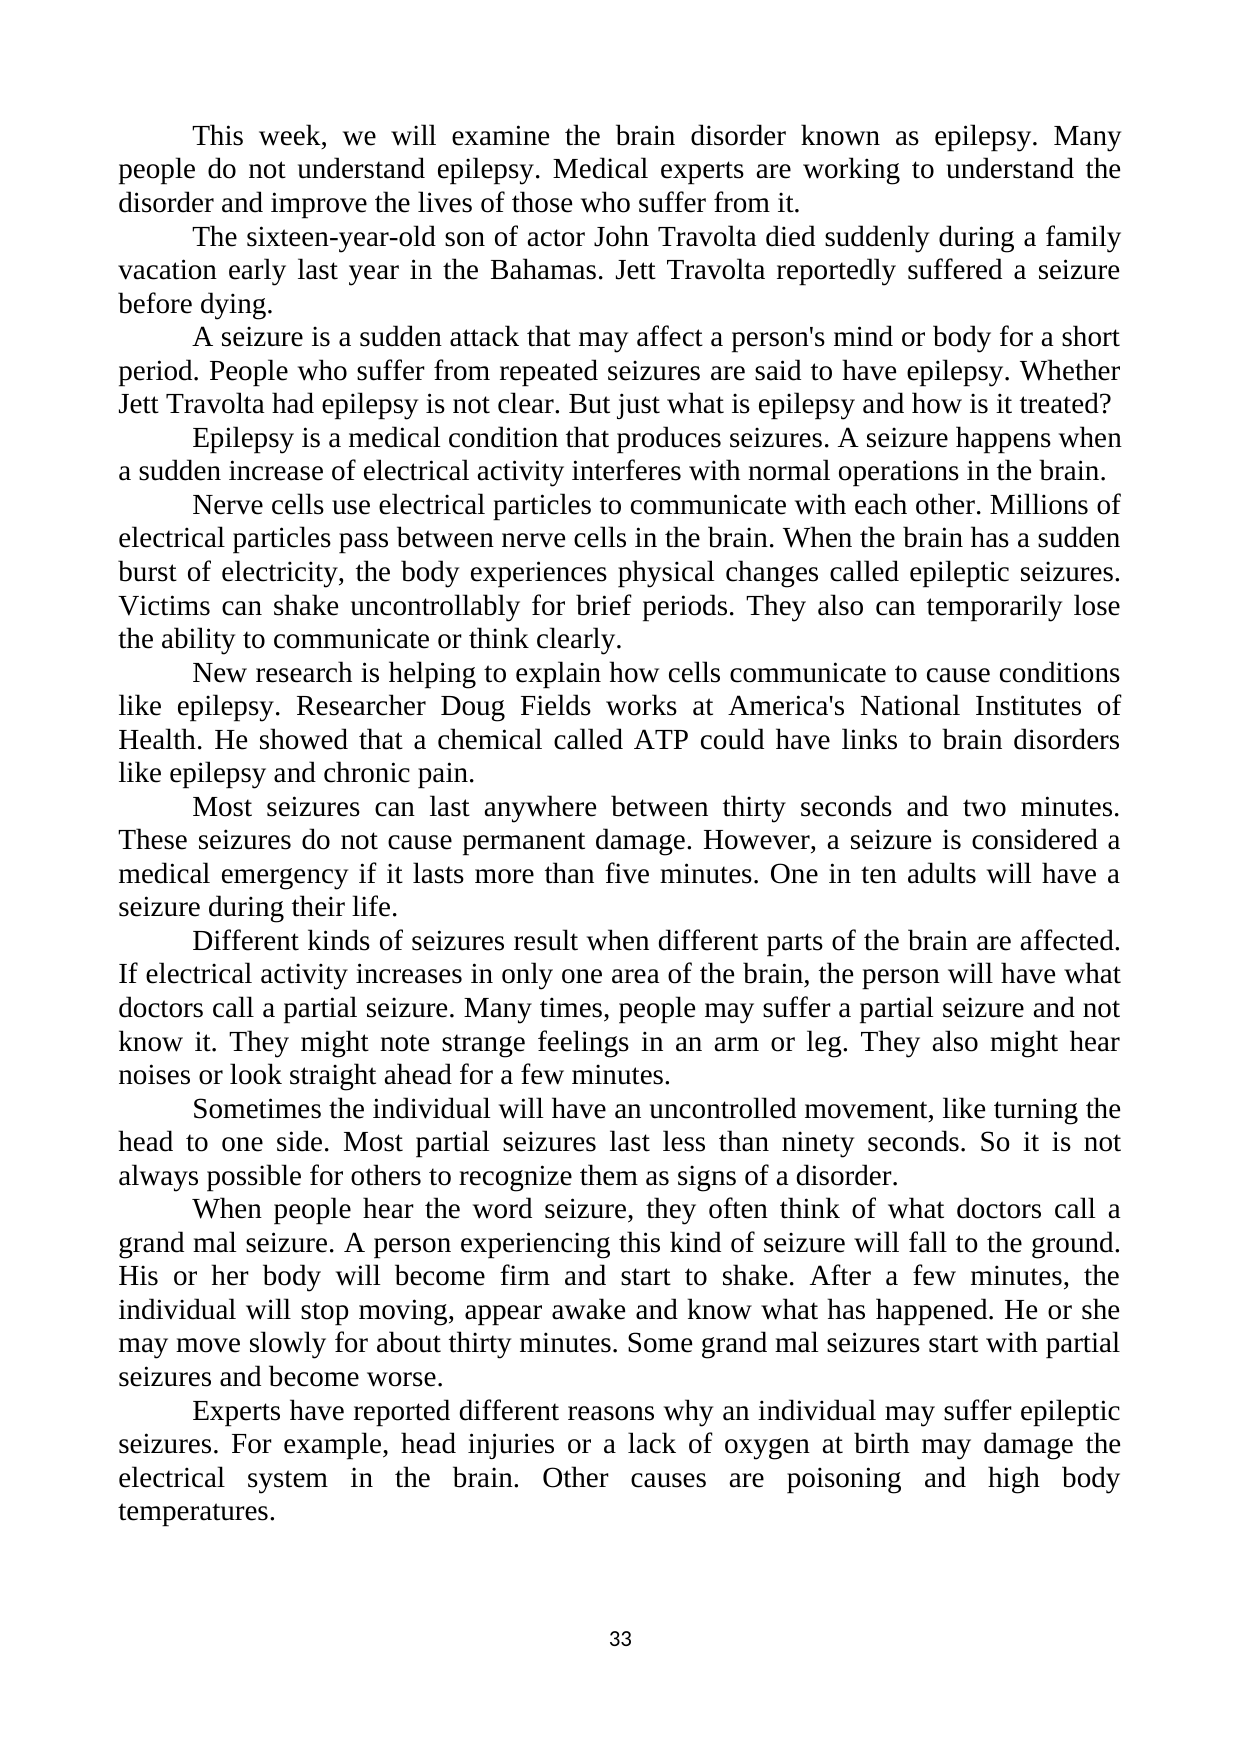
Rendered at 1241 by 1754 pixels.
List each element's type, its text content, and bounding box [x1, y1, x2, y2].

text When people hear the word seizure, they often think of what doctors call a grand mal seizure. A person experiencing this kind of seizure will fall to the ground. His or her body will become firm and start to shake. After a few minutes, the individual will stop moving, appear awake and know what has happened. He or she may move slowly for about thirty minutes. Some grand mal seizures start with partial seizures and become worse. [118, 1191, 1122, 1393]
text A seizure is a sudden attack that may affect a person's mind or body for a short period. People who suffer from repeated seizures are said to have epilepsy. Whether Jett Travolta had epilepsy is not clear. But just what is epilepsy and how is it treated? [118, 319, 1122, 420]
text Epilepsy is a medical condition that produces seizures. A seizure happens when a sudden increase of electrical activity interferes with normal operations in the brain. [118, 420, 1122, 487]
text Sometimes the individual will have an uncontrolled movement, like turning the head to one side. Most partial seizures last less than ninety seconds. So it is not always possible for others to recognize them as signs of a disorder. [118, 1091, 1122, 1191]
text Nerve cells use electrical particles to communicate with each other. Millions of electrical particles pass between nerve cells in the brain. When the brain has a sudden burst of electricity, the body experiences physical changes called epileptic seizures. Victims can shake uncontrollably for brief periods. They also can temporarily lose the ability to communicate or think clearly. [118, 487, 1122, 655]
text The sixteen-year-old son of actor John Travolta died suddenly during a family vacation early last year in the Bahamas. Jett Travolta reportedly suffered a seizure before dying. [118, 219, 1122, 319]
text Different kinds of seizures result when different parts of the brain are affected. If electrical activity increases in only one area of the brain, the person will have what doctors call a partial seizure. Many times, people may suffer a partial seizure and not know it. They might note strange feelings in an arm or leg. They also might hear noises or look straight ahead for a few minutes. [118, 923, 1122, 1091]
text Most seizures can last anywhere between thirty seconds and two minutes. These seizures do not cause permanent damage. However, a seizure is considered a medical emergency if it lasts more than five minutes. One in ten adults will have a seizure during their life. [118, 789, 1122, 923]
text Experts have reported different reasons why an individual may suffer epileptic seizures. For example, head injuries or a lack of oxygen at birth may damage the electrical system in the brain. Other causes are poisoning and high body temperatures. [118, 1393, 1122, 1527]
text New research is helping to explain how cells communicate to cause conditions like epilepsy. Researcher Doug Fields works at America's National Institutes of Health. He showed that a chemical called ATP could have links to brain disorders like epilepsy and chronic pain. [118, 655, 1122, 789]
text This week, we will examine the brain disorder known as epilepsy. Many people do not understand epilepsy. Medical experts are working to understand the disorder and improve the lives of those who suffer from it. [118, 118, 1122, 219]
